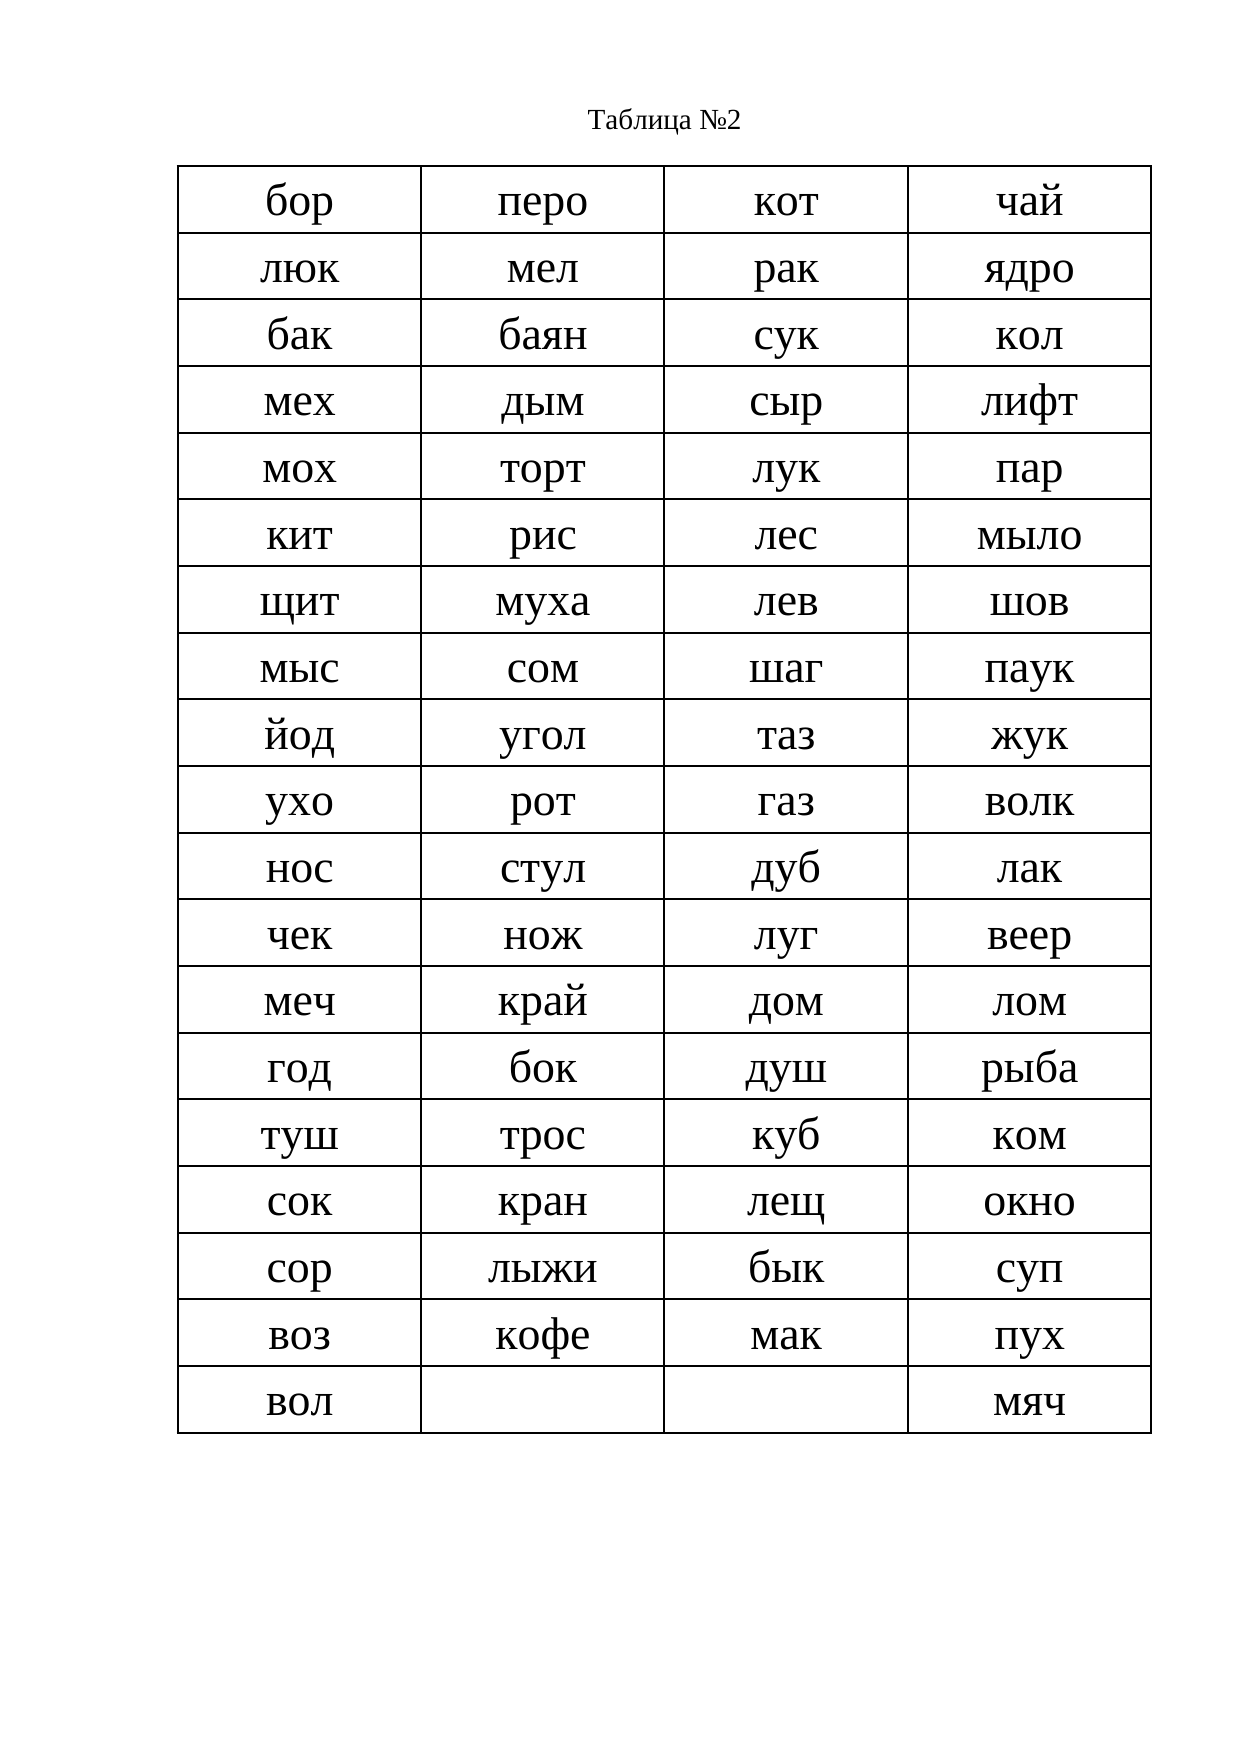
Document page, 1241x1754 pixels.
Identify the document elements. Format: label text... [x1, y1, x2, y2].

table_cell год [179, 1034, 420, 1098]
table_cell торт [422, 434, 663, 498]
table_cell пар [909, 434, 1150, 498]
table_cell йод [179, 700, 420, 765]
table_header чай [909, 167, 1150, 232]
table_cell лук [665, 434, 907, 498]
table_cell суп [909, 1234, 1150, 1298]
table_cell щит [179, 567, 420, 632]
table_cell шаг [665, 634, 907, 698]
table_cell веер [909, 900, 1150, 965]
table_cell паук [909, 634, 1150, 698]
table_header перо [422, 167, 663, 232]
table_cell лифт [909, 367, 1150, 432]
table_cell дом [665, 967, 907, 1032]
text Таблица №2 [177, 102, 1152, 136]
table_cell мел [422, 234, 663, 298]
table_cell рыба [909, 1034, 1150, 1098]
table_cell мяч [909, 1367, 1150, 1432]
table_cell дуб [665, 834, 907, 898]
table_cell мыс [179, 634, 420, 698]
table_cell край [422, 967, 663, 1032]
table_cell таз [665, 700, 907, 765]
table_cell лес [665, 500, 907, 565]
table_cell кофе [422, 1300, 663, 1365]
table_header бор [179, 167, 420, 232]
table_cell шов [909, 567, 1150, 632]
table_cell бок [422, 1034, 663, 1098]
table_cell газ [665, 767, 907, 832]
table_cell луг [665, 900, 907, 965]
table_cell пух [909, 1300, 1150, 1365]
table_cell сук [665, 300, 907, 365]
table_cell [422, 1367, 663, 1432]
table_cell мех [179, 367, 420, 432]
table_cell нос [179, 834, 420, 898]
table_cell рак [665, 234, 907, 298]
table_cell чек [179, 900, 420, 965]
table_cell лыжи [422, 1234, 663, 1298]
table_cell сок [179, 1167, 420, 1232]
table_cell воз [179, 1300, 420, 1365]
table_cell туш [179, 1100, 420, 1165]
table_cell мох [179, 434, 420, 498]
table_cell душ [665, 1034, 907, 1098]
table_cell кран [422, 1167, 663, 1232]
table_cell ком [909, 1100, 1150, 1165]
table_cell угол [422, 700, 663, 765]
table_cell бык [665, 1234, 907, 1298]
table_cell рис [422, 500, 663, 565]
table_cell лом [909, 967, 1150, 1032]
table_cell вол [179, 1367, 420, 1432]
table_cell мак [665, 1300, 907, 1365]
table_cell волк [909, 767, 1150, 832]
table_cell кит [179, 500, 420, 565]
table_cell баян [422, 300, 663, 365]
table_cell мыло [909, 500, 1150, 565]
table_cell сор [179, 1234, 420, 1298]
table_cell ядро [909, 234, 1150, 298]
table_cell ухо [179, 767, 420, 832]
table_header кот [665, 167, 907, 232]
table_cell окно [909, 1167, 1150, 1232]
table_cell [665, 1367, 907, 1432]
table_cell рот [422, 767, 663, 832]
table_cell лак [909, 834, 1150, 898]
table_cell куб [665, 1100, 907, 1165]
table_cell лещ [665, 1167, 907, 1232]
table_cell люк [179, 234, 420, 298]
table_cell стул [422, 834, 663, 898]
table_cell нож [422, 900, 663, 965]
table_cell бак [179, 300, 420, 365]
table_cell трос [422, 1100, 663, 1165]
table_cell меч [179, 967, 420, 1032]
table_cell лев [665, 567, 907, 632]
table_cell сыр [665, 367, 907, 432]
table_cell сом [422, 634, 663, 698]
table_cell кол [909, 300, 1150, 365]
table_cell муха [422, 567, 663, 632]
table_cell жук [909, 700, 1150, 765]
table_cell дым [422, 367, 663, 432]
